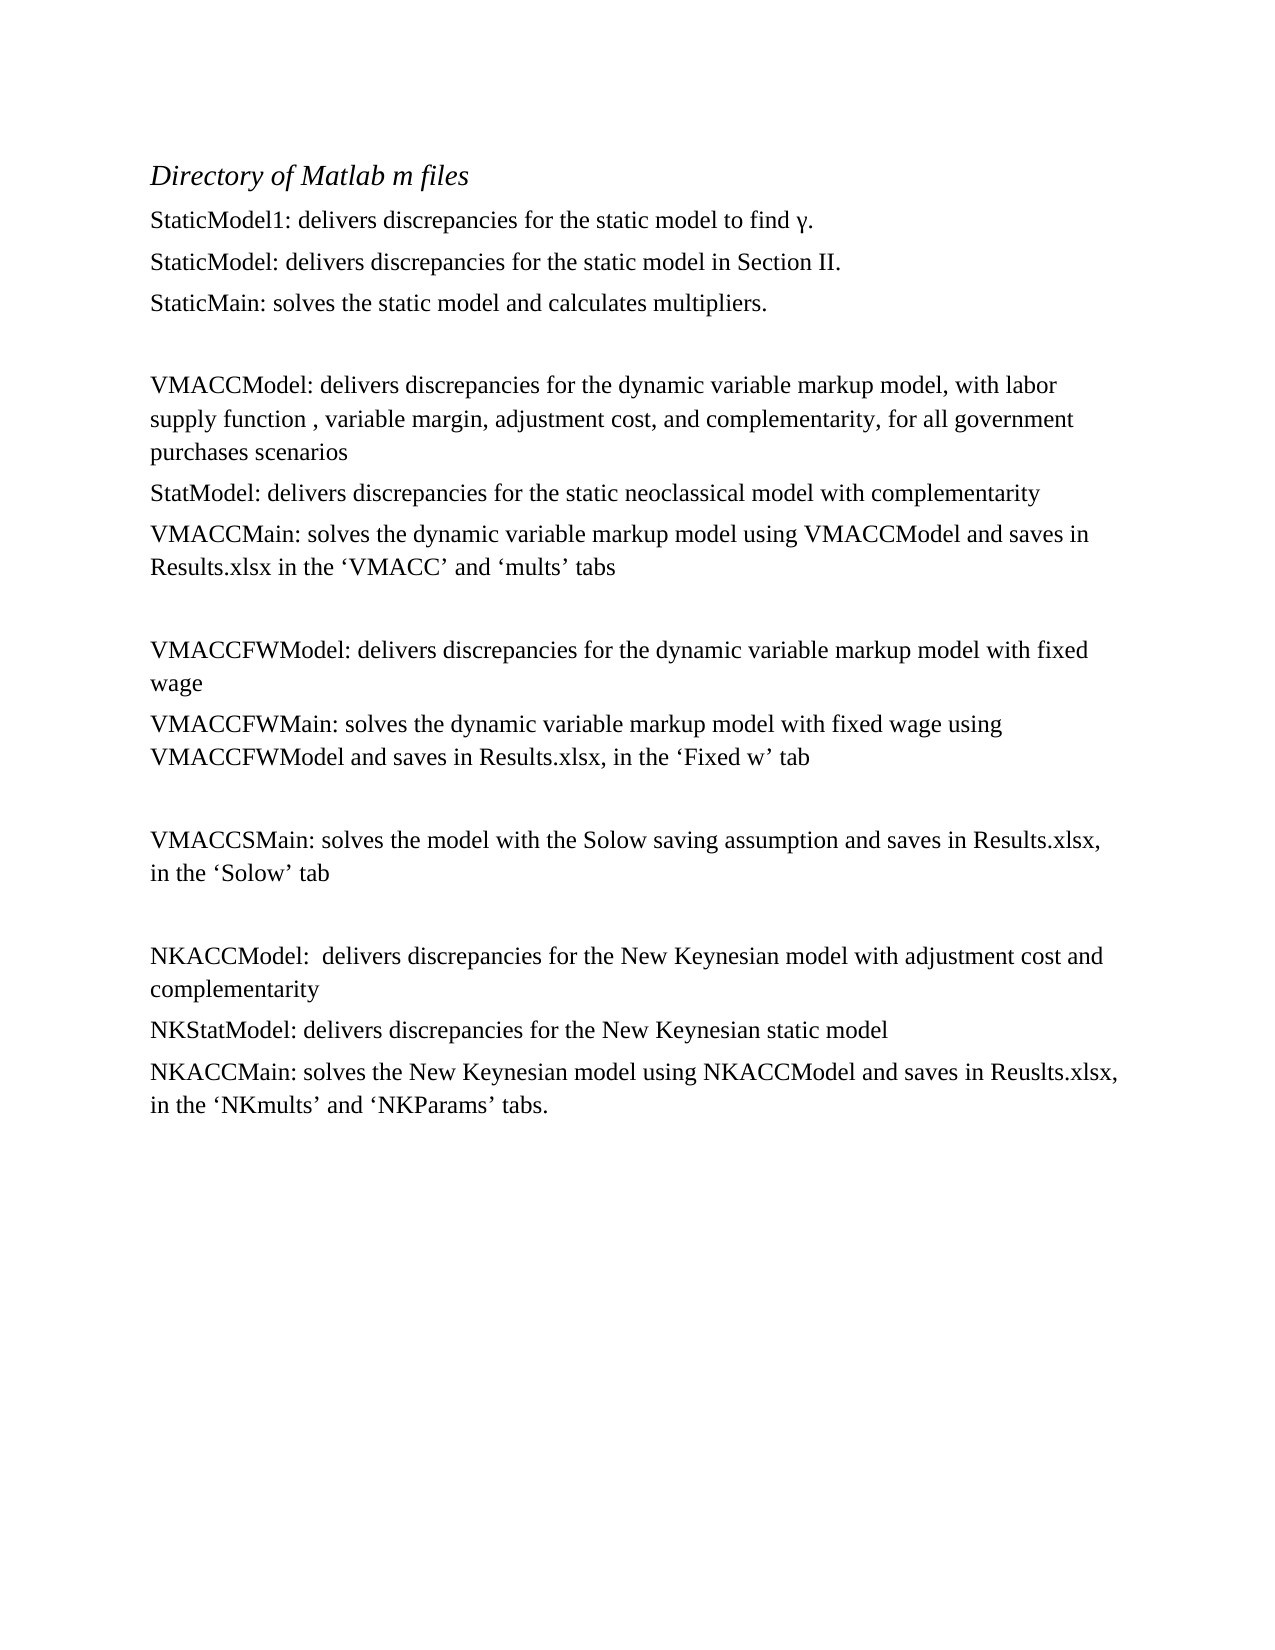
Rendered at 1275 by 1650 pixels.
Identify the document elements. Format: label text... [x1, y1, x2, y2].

text NKStatModel: delivers discrepancies for the New Keynesian static model [150, 1015, 1125, 1044]
text NKACCMain: solves the New Keynesian model using NKACCModel and saves in Reuslts.xlsx, in the ‘NKmults’ and ‘NKParams’ tabs. [150, 1057, 1125, 1118]
text StaticMain: solves the static model and calculates multipliers. [150, 288, 1125, 317]
text StaticModel1: delivers discrepancies for the static model to find γ. [150, 205, 1125, 234]
text VMACCFWMain: solves the dynamic variable markup model with fixed wage using VMACCFWModel and saves in Results.xlsx, in the ‘Fixed w’ tab [150, 709, 1125, 771]
text VMACCFWModel: delivers discrepancies for the dynamic variable markup model with fixed wage [150, 635, 1125, 697]
text StatModel: delivers discrepancies for the static neoclassical model with complementarity [150, 478, 1125, 507]
text VMACCMain: solves the dynamic variable markup model using VMACCModel and saves in Results.xlsx in the ‘VMACC’ and ‘mults’ tabs [150, 519, 1125, 581]
text StaticModel: delivers discrepancies for the static model in Section II. [150, 247, 1125, 275]
text VMACCSMain: solves the model with the Solow saving assumption and saves in Results.xlsx, in the ‘Solow’ tab [150, 825, 1125, 887]
text Directory of Matlab m files [150, 158, 1125, 192]
text VMACCModel: delivers discrepancies for the dynamic variable markup model, with labor supply function , variable margin, adjustment cost, and complementarity, for all government purchases scenarios [150, 371, 1125, 465]
text NKACCModel: delivers discrepancies for the New Keynesian model with adjustment cost and complementarity [150, 941, 1125, 1003]
